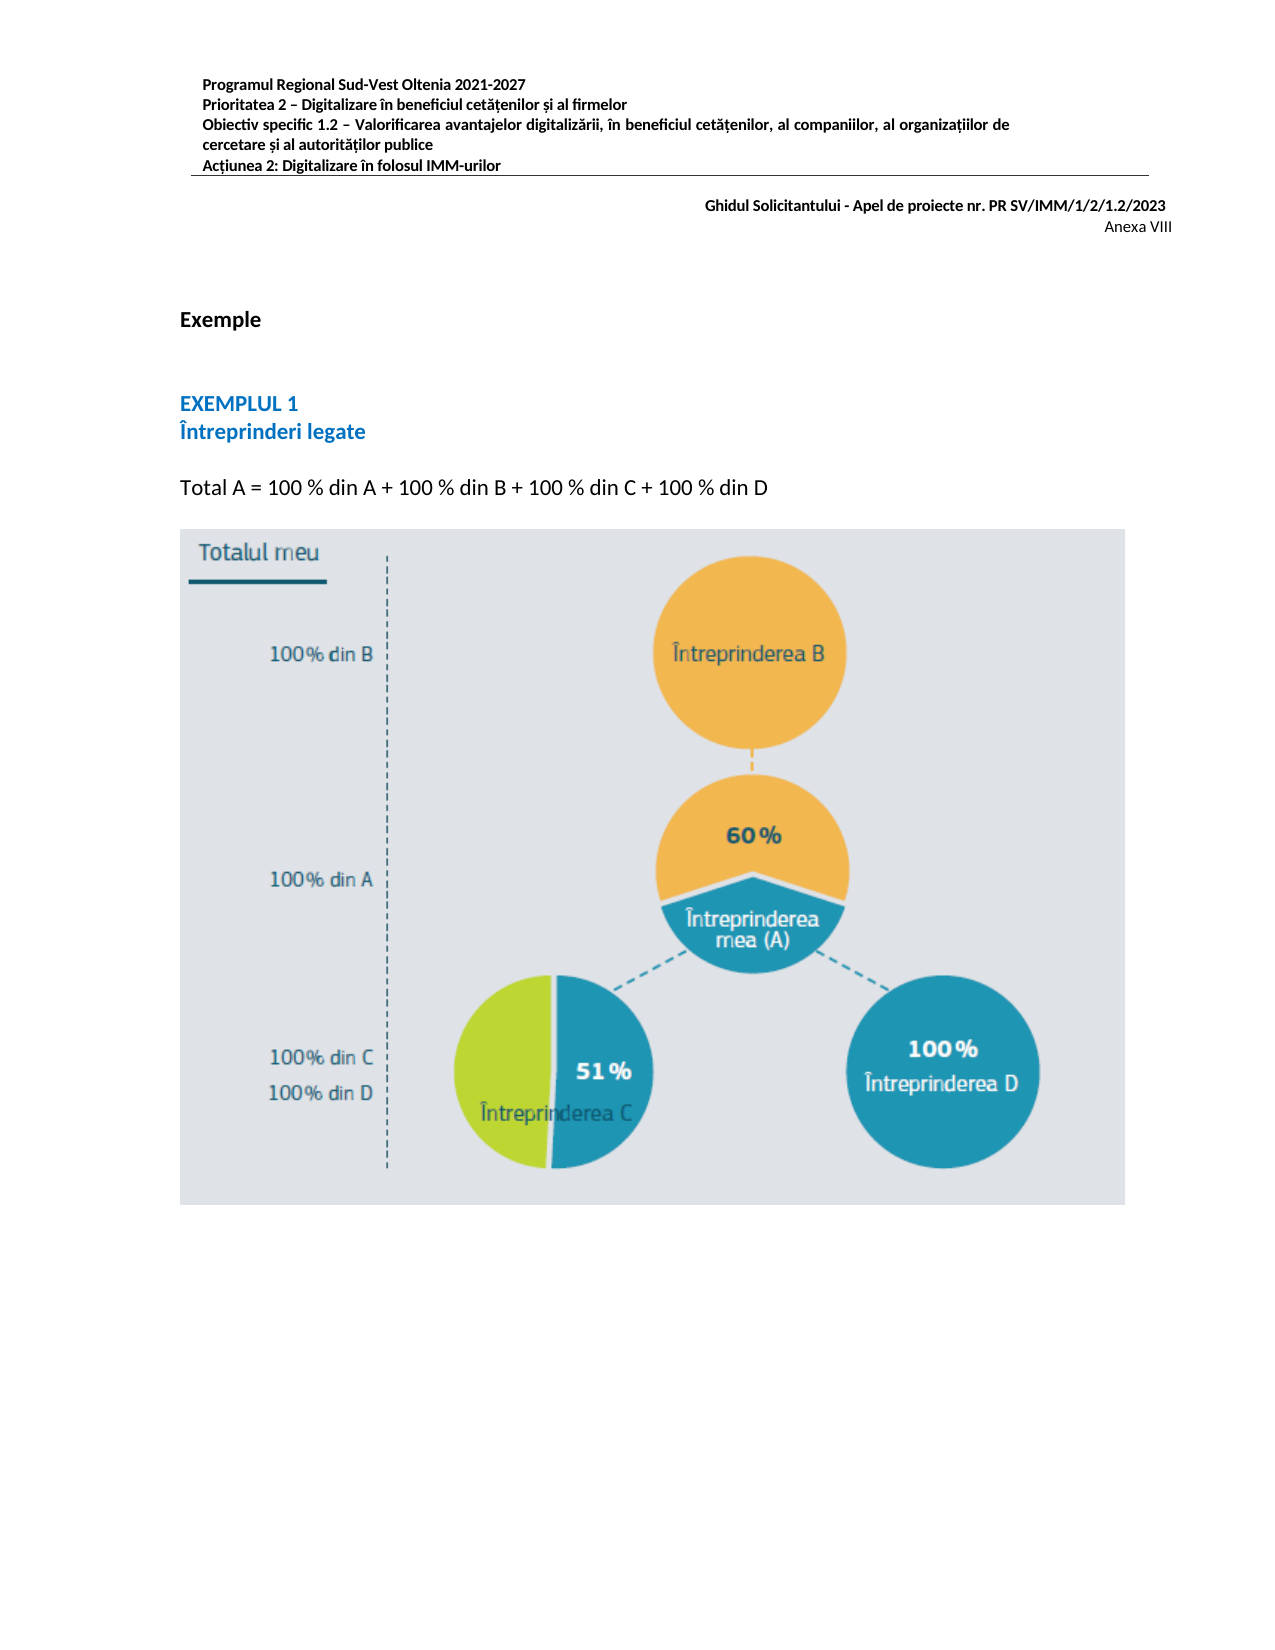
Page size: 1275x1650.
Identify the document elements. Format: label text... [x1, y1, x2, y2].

text EXEMPLUL 1 [180, 389, 1172, 417]
text Exemple [180, 305, 1172, 333]
text Total A = 100 % din A + 100 % din B + 100 % din C + 100 % din D [180, 473, 1172, 501]
text Întreprinderi legate [180, 417, 1172, 445]
